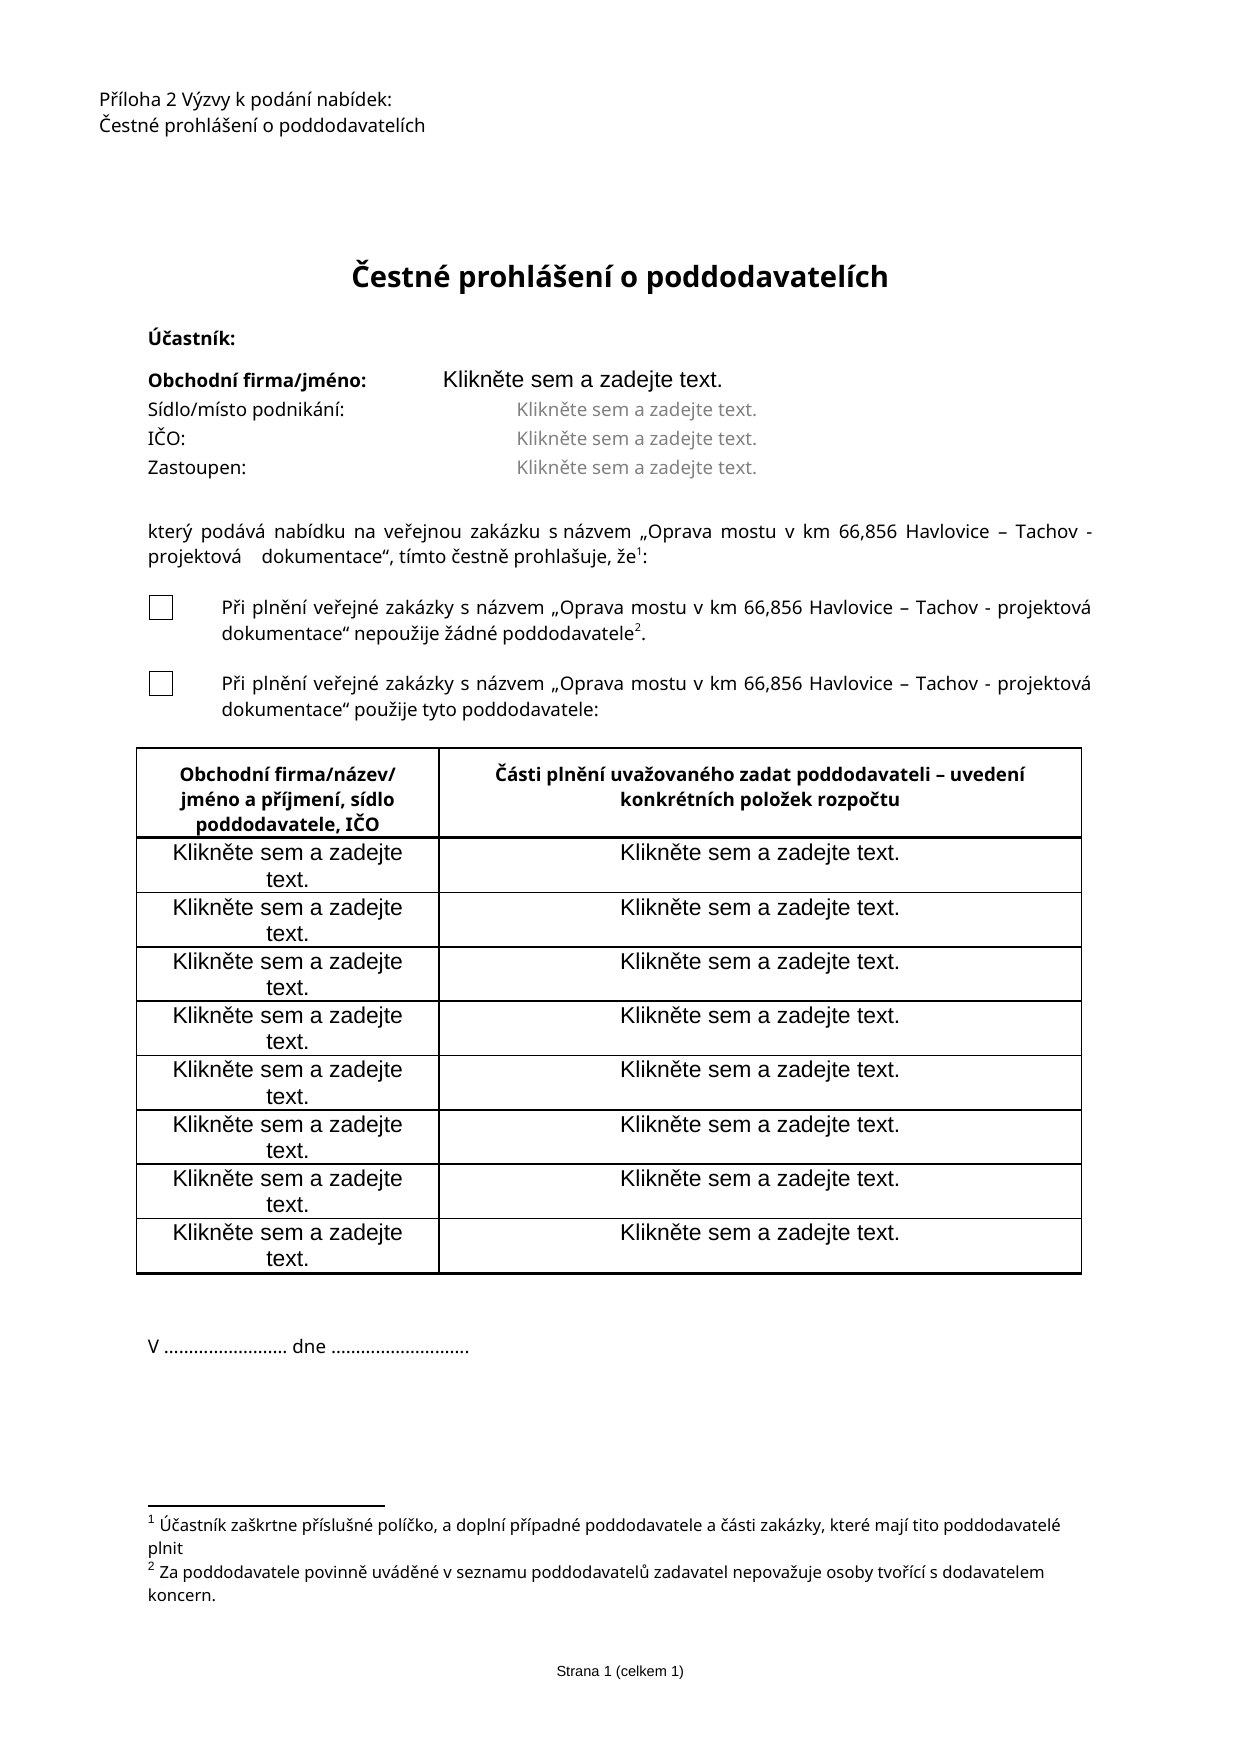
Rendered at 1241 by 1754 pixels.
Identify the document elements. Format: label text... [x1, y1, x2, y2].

text IČO: [148, 422, 1093, 451]
title Čestné prohlášení o poddodavatelích [148, 256, 1093, 296]
text V ………………….… dne ………………………. [148, 1329, 1092, 1359]
text Zastoupen: [148, 451, 1093, 480]
text Při plnění veřejné zakázky s názvem „Oprava mostu v km 66,856 Havlovice – Tachov - projektová dokumentace“ nepoužije žádné poddodavatele. [148, 594, 1093, 645]
text Účastník: [148, 321, 1093, 352]
text Sídlo/místo podnikání: [148, 393, 1093, 422]
text Obchodní firma/jméno: [148, 364, 1093, 393]
text který podává nabídku na veřejnou zakázku s názvem „Oprava mostu v km 66,856 Havlovice – Tachov - projektová dokumentace“, tímto čestně prohlašuje, že: [148, 518, 1093, 569]
table_header Obchodní firma/název/ jméno a příjmení, sídlo poddodavatele, IČO [137, 749, 438, 836]
text Při plnění veřejné zakázky s názvem „Oprava mostu v km 66,856 Havlovice – Tachov - projektová dokumentace“ použije tyto poddodavatele: [148, 670, 1093, 721]
table_header Části plnění uvažovaného zadat poddodavateli – uvedení konkrétních položek rozpočtu [440, 749, 1081, 836]
